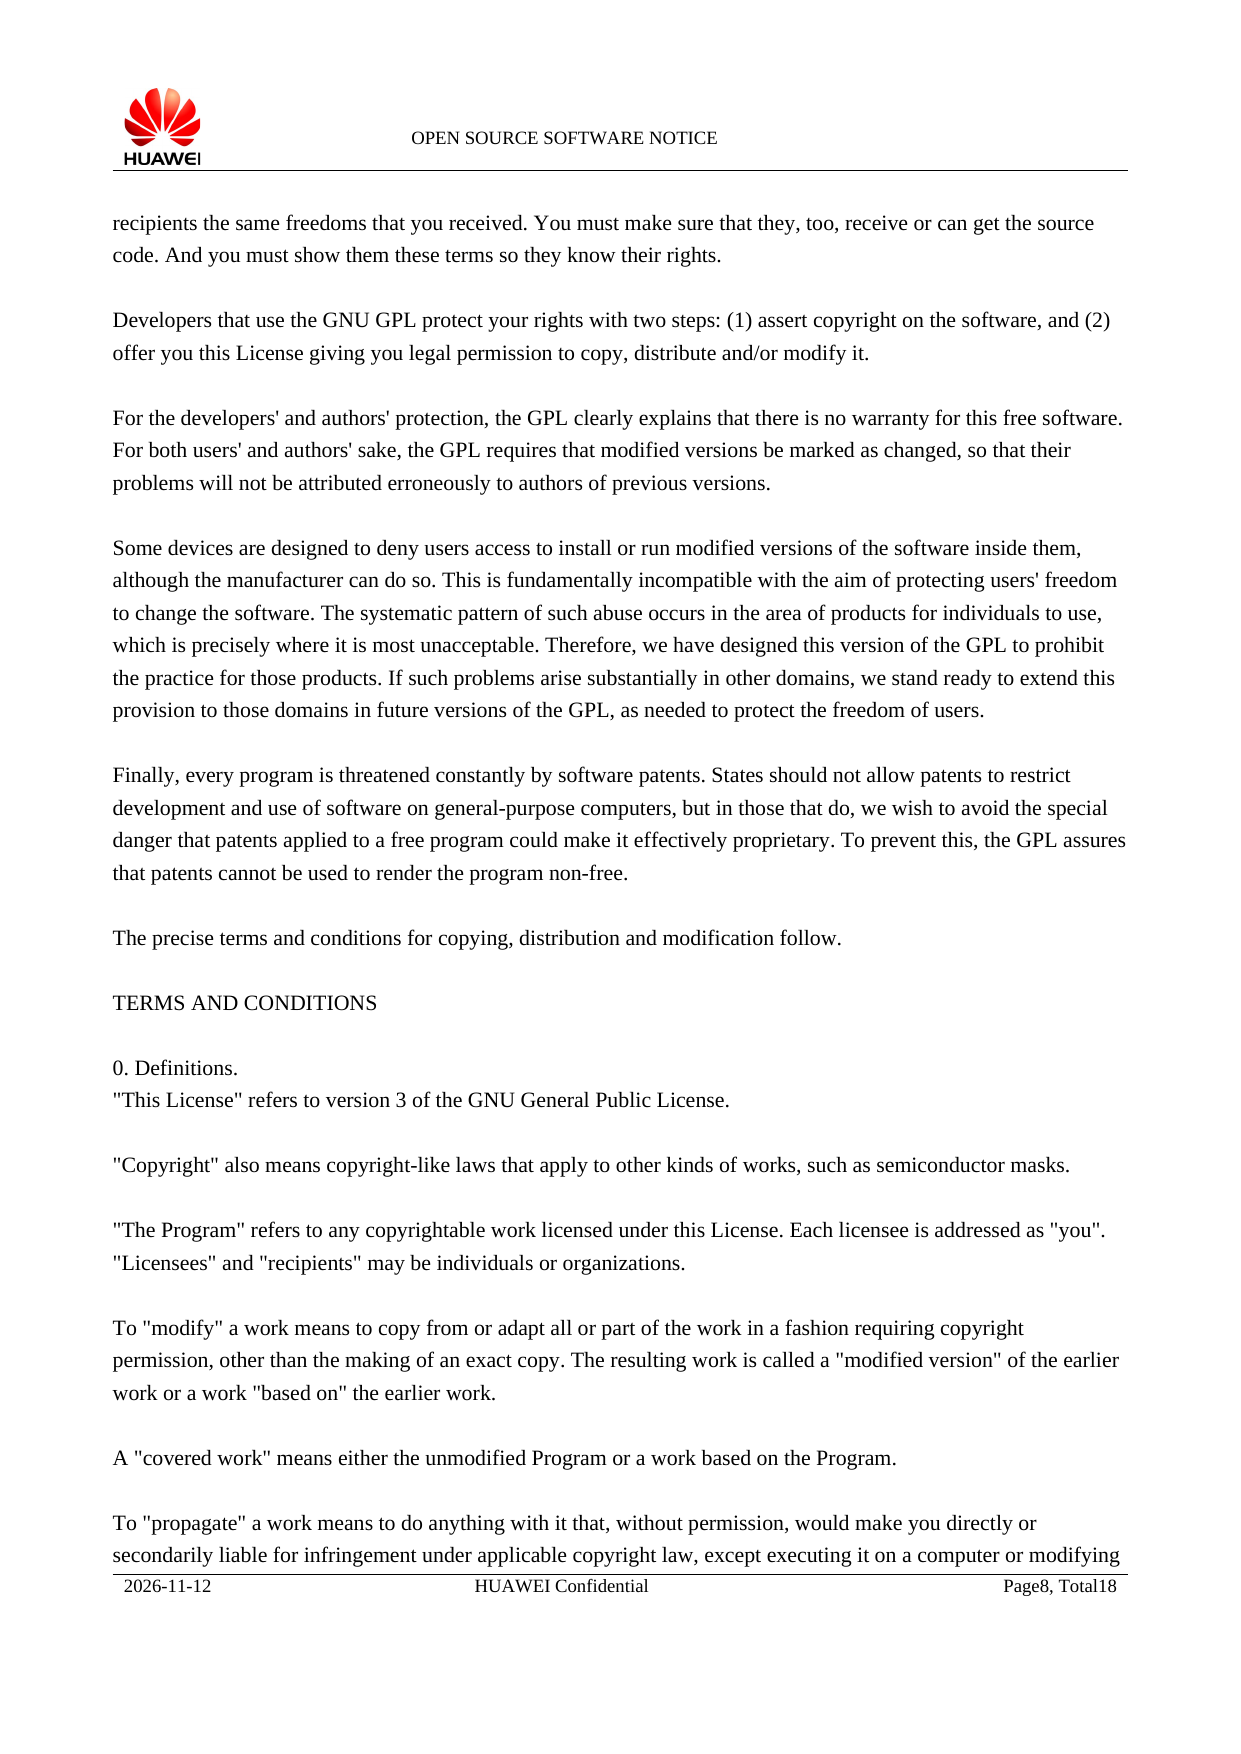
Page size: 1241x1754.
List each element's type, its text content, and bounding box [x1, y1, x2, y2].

picture [124, 88, 201, 165]
